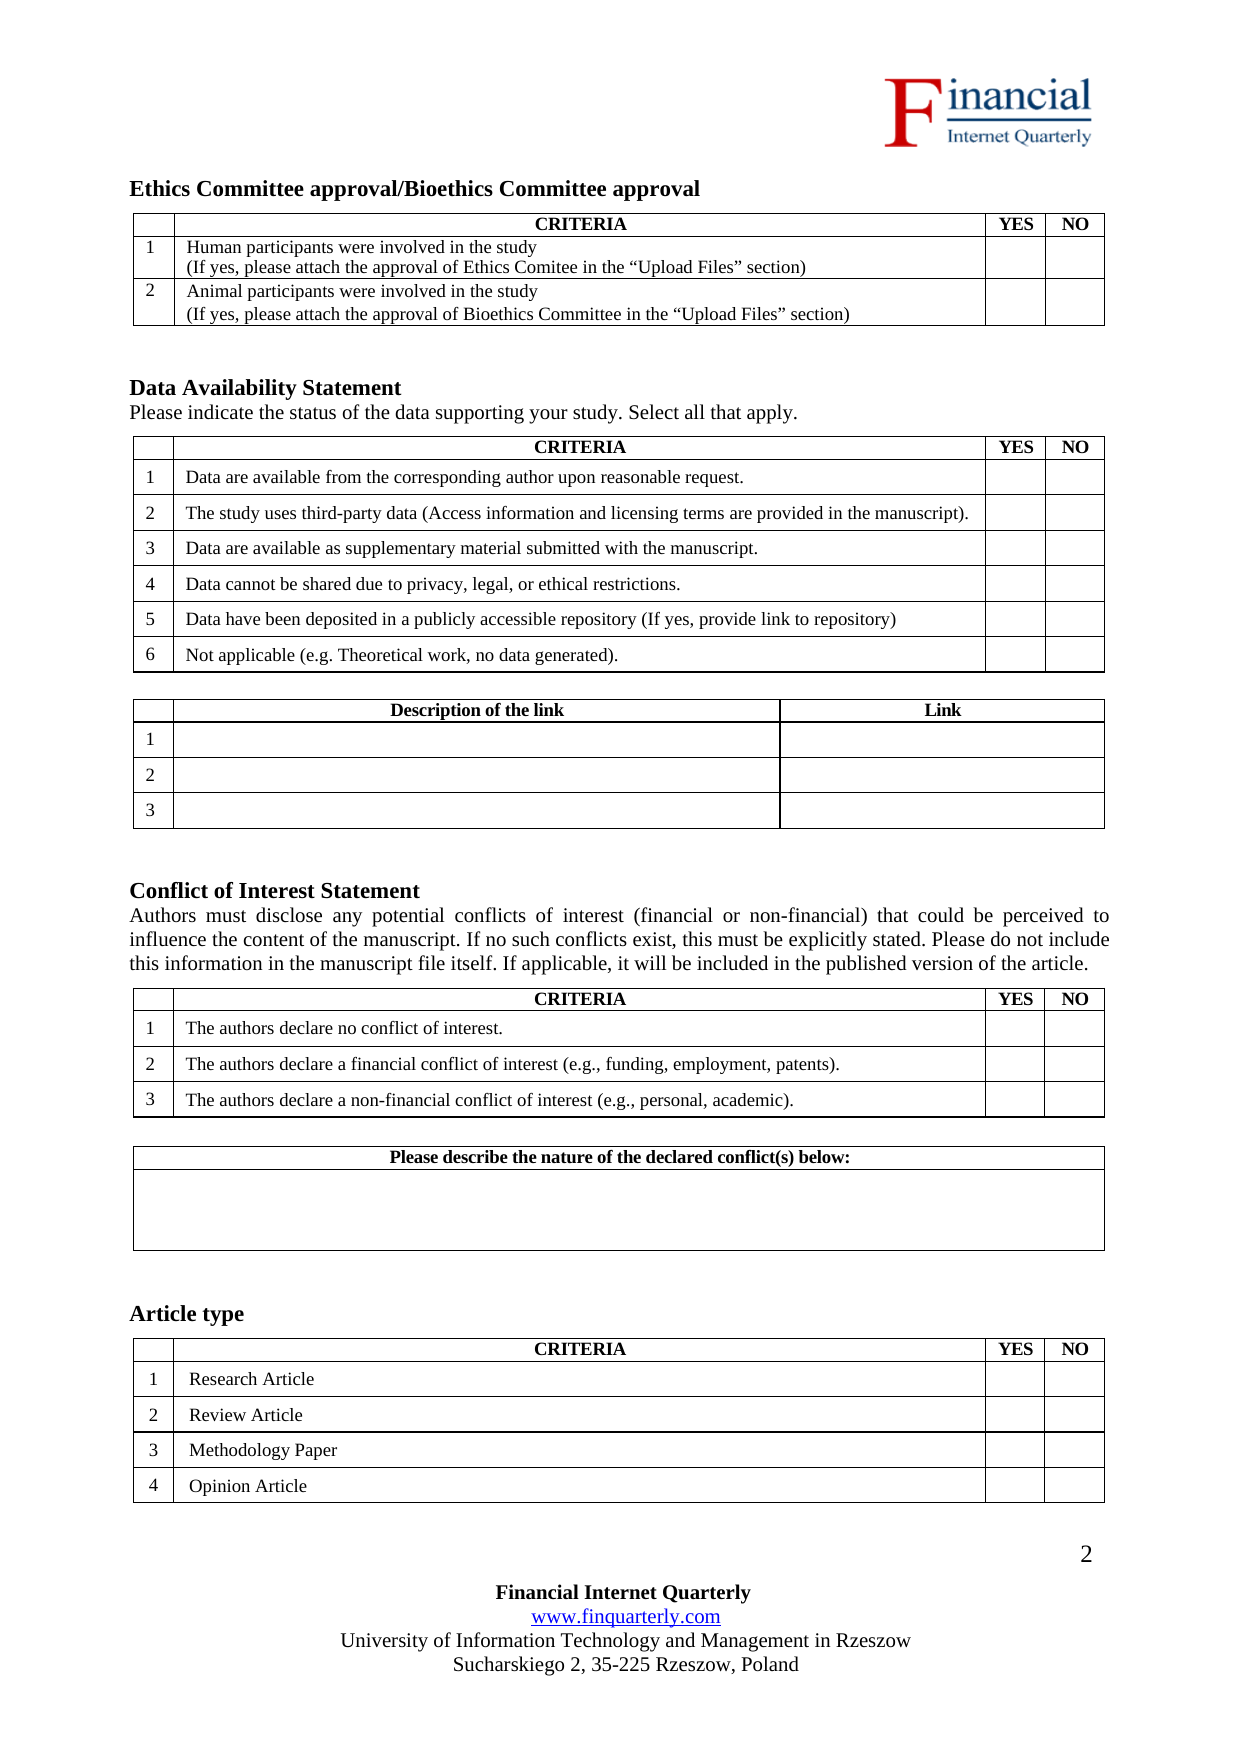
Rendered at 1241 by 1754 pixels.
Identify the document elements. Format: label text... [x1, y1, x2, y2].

table_cell [1045, 1011, 1104, 1046]
table_cell [1045, 1468, 1104, 1502]
table_cell [986, 237, 1045, 278]
table_cell [1046, 495, 1104, 530]
table_cell 3 [134, 531, 173, 565]
table_cell [986, 1362, 1044, 1396]
table_cell [986, 531, 1045, 565]
table_cell 4 [134, 1468, 173, 1502]
table_cell [781, 723, 1104, 757]
table_cell [986, 1011, 1044, 1046]
table_header YES [986, 437, 1045, 459]
table_cell 1 [134, 723, 173, 757]
table_cell [1045, 1397, 1104, 1431]
table_cell [986, 566, 1045, 601]
table_header YES [986, 989, 1044, 1010]
table_cell Not applicable (e.g. Theoretical work, no data generated). [174, 637, 985, 671]
table_cell 1 [134, 1011, 173, 1046]
picture [884, 78, 1092, 147]
table_cell The study uses third-party data (Access information and licensing terms are provided in the manuscript). [174, 495, 985, 530]
table_cell [1046, 237, 1104, 278]
table_cell 1 [134, 460, 173, 494]
subtitle Ethics Committee approval/Bioethics Committee approval [129, 174, 1111, 201]
table_cell Animal participants were involved in the study (If yes, please attach the approval of Bioethics Committee in the “Upload Files” section) [175, 279, 985, 324]
table_header [134, 989, 173, 1010]
text Authors must disclose any potential conflicts of interest (financial or non-financial) that could be perceived to influence the content of the manuscript. If no such conflicts exist, this must be explicitly stated. Please do not include this information in the manuscript file itself. If applicable, it will be included in the published version of the article. [129, 903, 1111, 975]
table_cell [986, 637, 1045, 671]
table_cell [1046, 279, 1104, 324]
table_cell Data cannot be shared due to privacy, legal, or ethical restrictions. [174, 566, 985, 601]
table_cell [1045, 1082, 1104, 1116]
table_cell [174, 723, 779, 757]
text Please indicate the status of the data supporting your study. Select all that apply. [129, 400, 1111, 424]
table_cell 2 [134, 279, 174, 324]
table_header CRITERIA [174, 1339, 985, 1361]
table_cell Human participants were involved in the study (If yes, please attach the approval of Ethics Comitee in the “Upload Files” section) [175, 237, 985, 278]
table_cell [1046, 566, 1104, 601]
table_cell Research Article [174, 1362, 985, 1396]
table_header NO [1045, 989, 1104, 1010]
table_cell [174, 793, 779, 828]
table_header CRITERIA [174, 989, 985, 1010]
table_cell 2 [134, 1047, 173, 1081]
table_cell [986, 1397, 1044, 1431]
table_cell Methodology Paper [174, 1433, 985, 1467]
table_cell Review Article [174, 1397, 985, 1431]
table_cell [1046, 602, 1104, 636]
table_cell [986, 1047, 1044, 1081]
table_cell [986, 1468, 1044, 1502]
table_header [134, 700, 173, 721]
table_cell 3 [134, 1082, 173, 1116]
table_cell 5 [134, 602, 173, 636]
table_cell 3 [134, 793, 173, 828]
table_cell 1 [134, 237, 174, 278]
table_cell 6 [134, 637, 173, 671]
table_cell The authors declare no conflict of interest. [174, 1011, 985, 1046]
table_cell [1046, 637, 1104, 671]
table_header [134, 1339, 173, 1361]
table_header Description of the link [174, 700, 779, 721]
table_cell 2 [134, 1397, 173, 1431]
table_cell [986, 602, 1045, 636]
table_cell Data are available from the corresponding author upon reasonable request. [174, 460, 985, 494]
table_cell [1045, 1433, 1104, 1467]
table_header NO [1046, 437, 1104, 459]
table_cell 2 [134, 495, 173, 530]
table_cell [174, 758, 779, 792]
table_cell 1 [134, 1362, 173, 1396]
table_cell [1045, 1047, 1104, 1081]
table_cell [986, 279, 1045, 324]
table_cell Opinion Article [174, 1468, 985, 1502]
table_header Please describe the nature of the declared conflict(s) below: [134, 1147, 1104, 1169]
table_cell [134, 1170, 1104, 1250]
subtitle Article type [129, 1299, 1111, 1326]
table_header CRITERIA [175, 214, 985, 236]
table_header YES [986, 214, 1045, 236]
table_header NO [1045, 1339, 1104, 1361]
table_cell The authors declare a non-financial conflict of interest (e.g., personal, academic). [174, 1082, 985, 1116]
table_cell 3 [134, 1433, 173, 1467]
table_header [134, 437, 173, 459]
table_cell [1046, 531, 1104, 565]
table_cell [1046, 460, 1104, 494]
table_cell 4 [134, 566, 173, 601]
table_header Link [781, 700, 1104, 721]
table_cell [781, 758, 1104, 792]
table_cell [986, 1433, 1044, 1467]
subtitle Conflict of Interest Statement [129, 877, 1111, 903]
table_cell [986, 1082, 1044, 1116]
table_header NO [1046, 214, 1104, 236]
table_cell The authors declare a financial conflict of interest (e.g., funding, employment, patents). [174, 1047, 985, 1081]
table_cell [1045, 1362, 1104, 1396]
table_header YES [986, 1339, 1044, 1361]
table_cell [986, 495, 1045, 530]
table_cell Data are available as supplementary material submitted with the manuscript. [174, 531, 985, 565]
table_cell [986, 460, 1045, 494]
table_header CRITERIA [174, 437, 985, 459]
table_header [134, 214, 174, 236]
table_cell [781, 793, 1104, 828]
table_cell 2 [134, 758, 173, 792]
subtitle Data Availability Statement [129, 374, 1111, 400]
table_cell Data have been deposited in a publicly accessible repository (If yes, provide link to repository) [174, 602, 985, 636]
